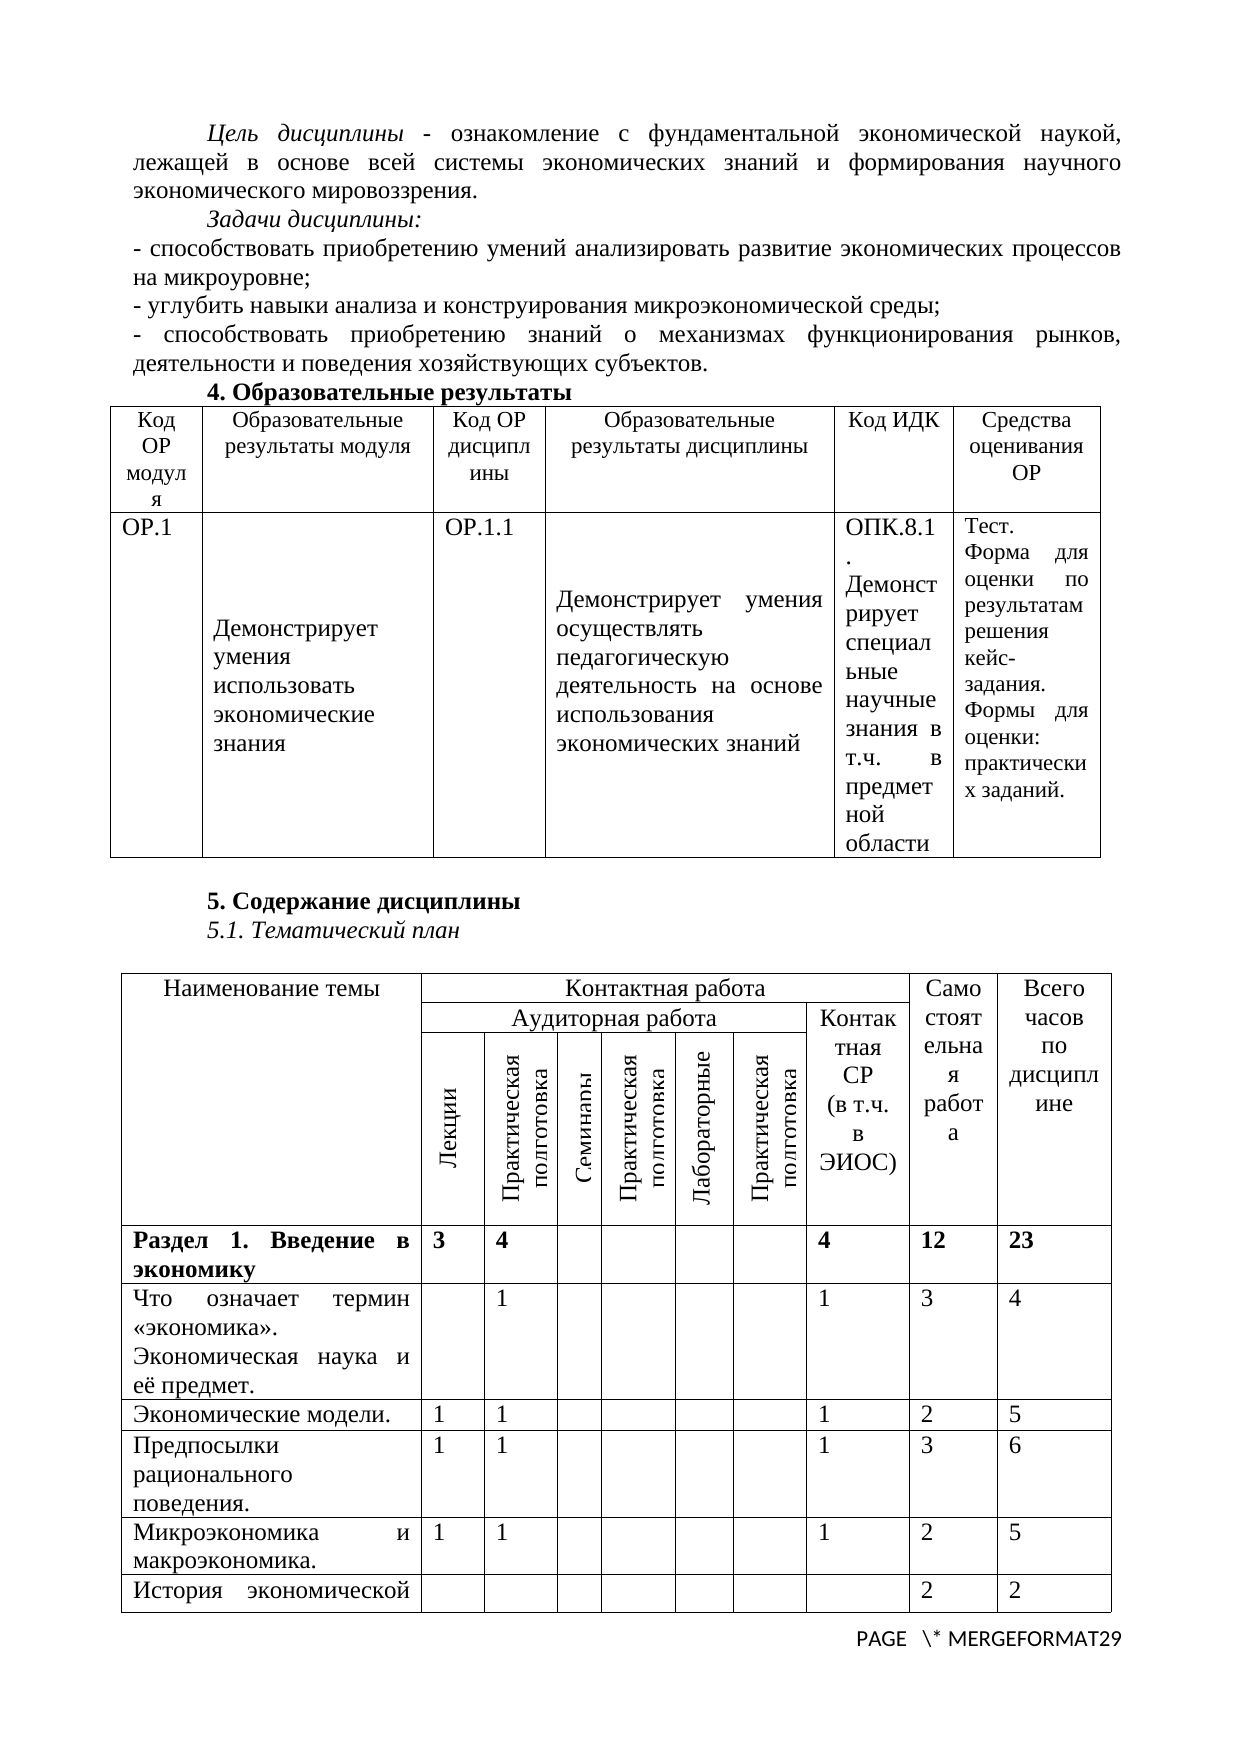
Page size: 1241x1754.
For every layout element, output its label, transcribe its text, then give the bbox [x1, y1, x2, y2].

table_cell [676, 1431, 733, 1516]
table_cell 1 [807, 1284, 909, 1398]
text - способствовать приобретению знаний о механизмах функционирования рынков, деятельности и поведения хозяйствующих субъектов. [133, 319, 1122, 377]
table_cell [734, 1400, 806, 1429]
table_cell [558, 1400, 601, 1429]
table_cell Контактная СР (в т.ч. в ЭИОС) [807, 1003, 909, 1225]
table_cell [602, 1226, 675, 1283]
table_cell 4 [807, 1226, 909, 1283]
table_cell [602, 1518, 675, 1574]
table_cell Демонстрирует умения использовать экономические знания [203, 513, 433, 857]
text Задачи дисциплины: [133, 204, 1122, 233]
table_cell [676, 1518, 733, 1574]
table_cell Микроэкономика и макроэкономика. [122, 1518, 421, 1574]
table_cell [558, 1518, 601, 1574]
table_cell Лекции [422, 1033, 484, 1225]
table_cell 1 [485, 1518, 557, 1574]
table_cell 6 [998, 1431, 1111, 1516]
table_cell [734, 1226, 806, 1283]
table_cell [602, 1284, 675, 1398]
table_cell Аудиторная работа [422, 1003, 806, 1032]
table_header Код ОР дисциплины [434, 407, 545, 512]
table_cell [602, 1400, 675, 1429]
text Цель дисциплины - ознакомление с фундаментальной экономической наукой, лежащей в основе всей системы экономических знаний и формирования научного экономического мировоззрения. [133, 118, 1122, 204]
table_cell 1 [485, 1400, 557, 1429]
table_cell 2 [910, 1575, 997, 1612]
text - углубить навыки анализа и конструирования микроэкономической среды; [133, 291, 1122, 319]
table_cell 1 [422, 1400, 484, 1429]
table_cell [676, 1226, 733, 1283]
table_cell 4 [998, 1284, 1111, 1398]
table_cell [676, 1284, 733, 1398]
table_header Всего часов по дисциплине [998, 974, 1111, 1225]
table_cell Лабораторные [676, 1033, 733, 1225]
table_cell [558, 1575, 601, 1612]
table_cell ОР.1 [111, 513, 202, 857]
table_header Самостоятельная работа [910, 974, 997, 1225]
text 5.1. Тематический план [133, 915, 1122, 944]
table_cell Что означает термин «экономика». Экономическая наука и её предмет. [122, 1284, 421, 1398]
table_cell 5 [998, 1400, 1111, 1429]
table_cell Экономические модели. [122, 1400, 421, 1429]
table_header Контактная работа [422, 974, 909, 1002]
table_cell [485, 1575, 557, 1612]
table_cell [602, 1431, 675, 1516]
text - способствовать приобретению умений анализировать развитие экономических процессов на микроуровне; [133, 233, 1122, 291]
table_cell [676, 1400, 733, 1429]
table_cell Тест. Форма для оценки по результатам решения кейс-задания. Формы для оценки: практических заданий. [954, 513, 1100, 857]
table_cell 1 [807, 1431, 909, 1516]
table_cell 1 [485, 1431, 557, 1516]
table_header Код ОР модуля [111, 407, 202, 512]
table_cell [734, 1431, 806, 1516]
table_cell 1 [422, 1431, 484, 1516]
table_cell 3 [422, 1226, 484, 1283]
table_header Код ИДК [835, 407, 953, 512]
table_cell Демонстрирует умения осуществлять педагогическую деятельность на основе использования экономических знаний [546, 513, 834, 857]
table_cell [676, 1575, 733, 1612]
table_cell [734, 1575, 806, 1612]
table_cell 1 [807, 1400, 909, 1429]
table_cell 2 [910, 1400, 997, 1429]
table_cell [422, 1284, 484, 1398]
text 4. Образовательные результаты [133, 377, 1122, 406]
table_cell Практическая подготовка [602, 1033, 675, 1225]
table_cell 2 [910, 1518, 997, 1574]
table_cell [734, 1284, 806, 1398]
table_cell [422, 1575, 484, 1612]
table_cell Практическая подготовка [485, 1033, 557, 1225]
table_cell 1 [485, 1284, 557, 1398]
table_cell ОР.1.1 [434, 513, 545, 857]
table_cell 3 [910, 1431, 997, 1516]
table_cell Предпосылки рационального поведения. [122, 1431, 421, 1516]
table_cell [734, 1518, 806, 1574]
table_cell 1 [422, 1518, 484, 1574]
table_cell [122, 1575, 421, 1612]
table_cell 4 [485, 1226, 557, 1283]
table_cell 12 [910, 1226, 997, 1283]
table_header Образовательные результаты дисциплины [546, 407, 834, 512]
table_cell [807, 1575, 909, 1612]
table_cell ОПК.8.1. Демонстрирует специальные научные знания в т.ч. в предметной области [835, 513, 953, 857]
table_cell Семинары [558, 1033, 601, 1225]
table_cell Практическая подготовка [734, 1033, 806, 1225]
table_header Средства оценивания ОР [954, 407, 1100, 512]
table_cell 5 [998, 1518, 1111, 1574]
table_cell Раздел 1. Введение в экономику [122, 1226, 421, 1283]
table_header Образовательные результаты модуля [203, 407, 433, 512]
table_cell 2 [998, 1575, 1111, 1612]
text 5. Содержание дисциплины [133, 886, 1122, 915]
table_cell 23 [998, 1226, 1111, 1283]
table_cell [558, 1431, 601, 1516]
table_cell 1 [807, 1518, 909, 1574]
table_cell [558, 1284, 601, 1398]
table_cell [602, 1575, 675, 1612]
table_header Наименование темы [122, 974, 421, 1225]
table_cell [558, 1226, 601, 1283]
table_cell 3 [910, 1284, 997, 1398]
